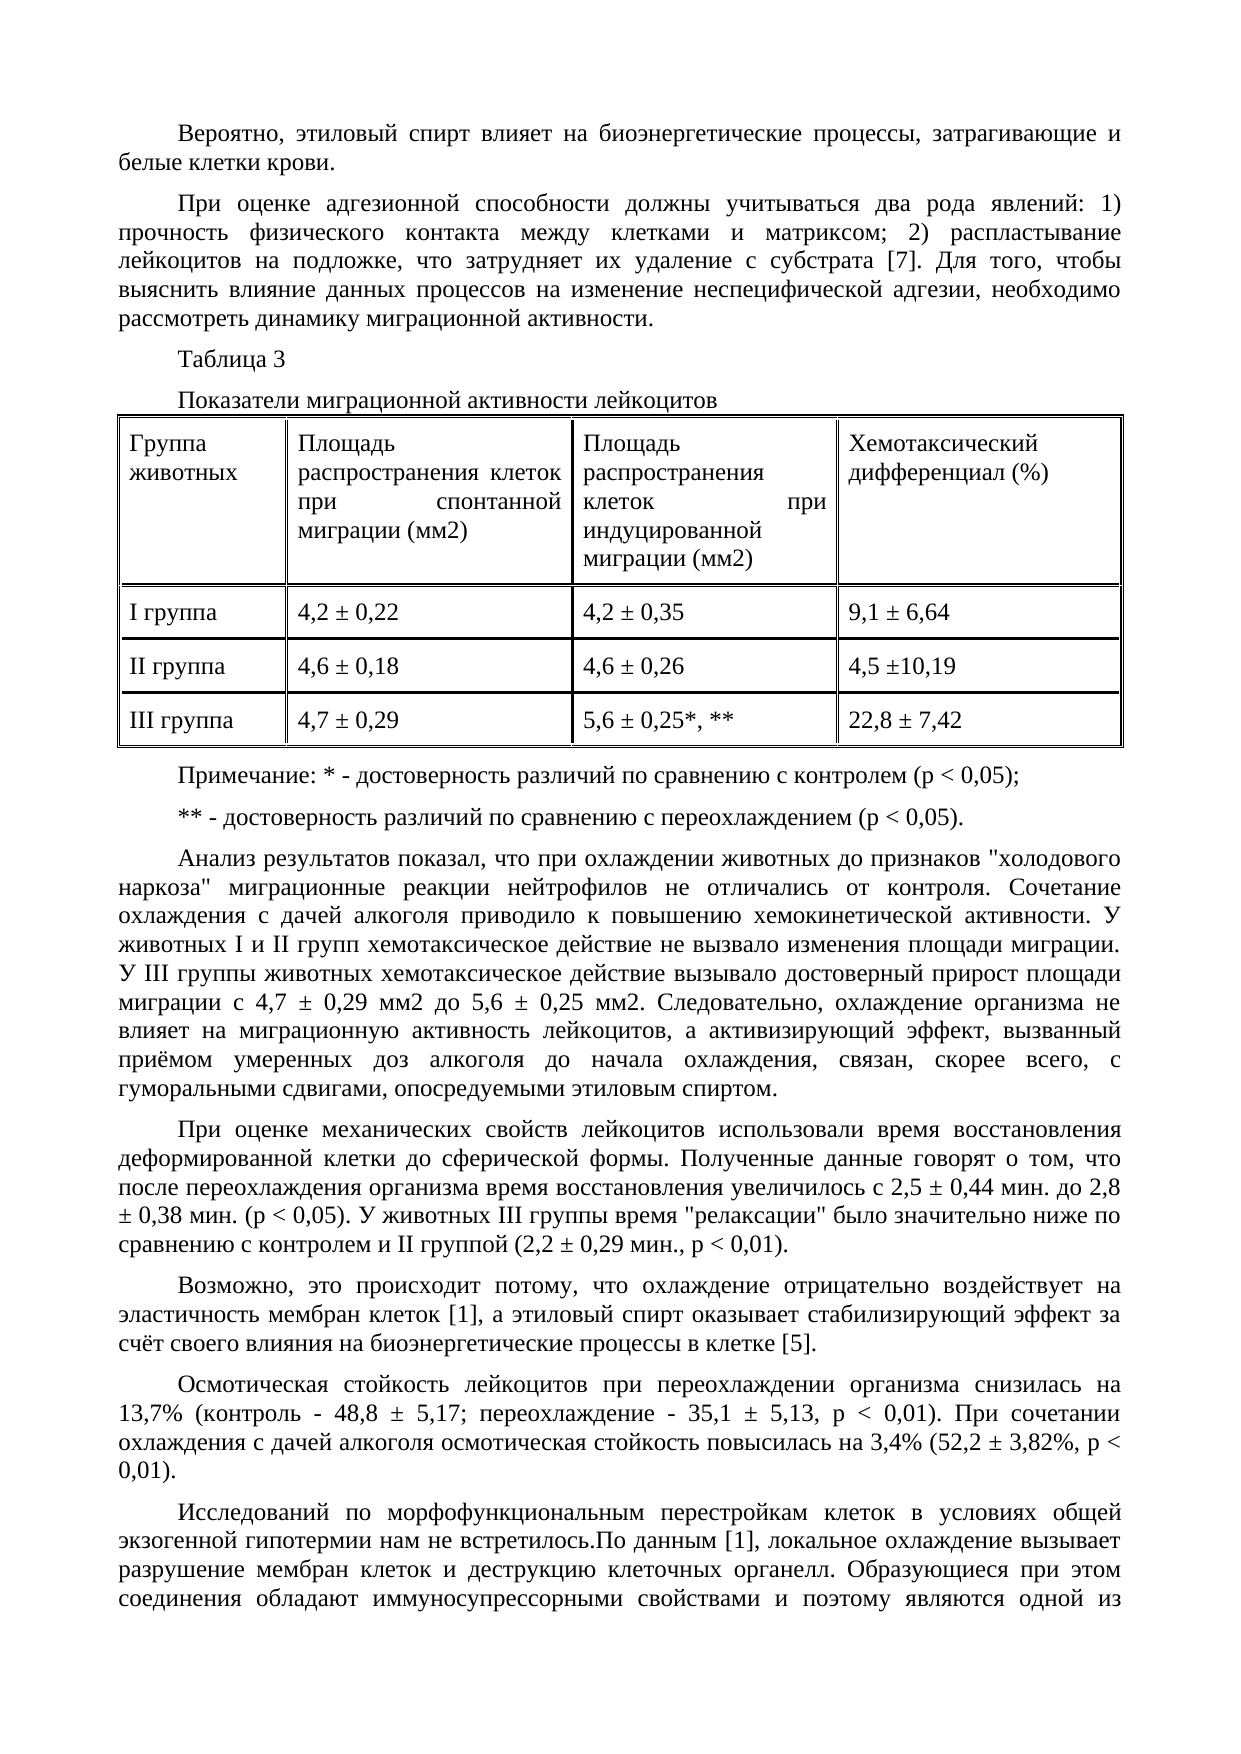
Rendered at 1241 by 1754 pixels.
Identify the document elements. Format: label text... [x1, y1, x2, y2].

table_cell 4,6 ± 0,18 [288, 640, 571, 691]
text Вероятно, этиловый спирт влияет на биоэнергетические процессы, затрагивающие и белые клетки крови. [118, 118, 1122, 176]
text При оценке механических свойств лейкоцитов использовали время восстановления деформированной клетки до сферической формы. Полученные данные говорят о том, что после переохлаждения организма время восстановления увеличилось с 2,5 ± 0,44 мин. до 2,8 ± 0,38 мин. (р < 0,05). У животных III группы время "релаксации" было значительно ниже по сравнению с контролем и II группой (2,2 ± 0,29 мин., р < 0,01). [118, 1114, 1122, 1258]
table_header Хемотаксический дифференциал (%) [838, 418, 1120, 583]
table_cell 4,5 ±10,19 [839, 637, 1120, 691]
text Примечание: * - достоверность различий по сравнению с контролем (р < 0,05); [118, 761, 1122, 789]
table_header Площадь распространения клеток при спонтанной миграции (мм2) [287, 416, 572, 583]
table_cell 9,1 ± 6,64 [839, 583, 1121, 637]
table_cell 22,8 ± 7,42 [838, 691, 1120, 745]
text Показатели миграционной активности лейкоцитов [118, 386, 1122, 414]
text ** - достоверность различий по сравнению с переохлаждением (р < 0,05). [118, 802, 1122, 831]
text Таблица 3 [118, 344, 1122, 373]
table_cell III группа [120, 691, 287, 745]
table_header Площадь распространения клеток при индуцированной миграции (мм2) [572, 418, 837, 583]
text Возможно, это происходит потому, что охлаждение отрицательно воздействует на эластичность мембран клеток [1], а этиловый спирт оказывает стабилизирующий эффект за счёт своего влияния на биоэнергетические процессы в клетке [5]. [118, 1271, 1122, 1357]
table_cell 4,2 ± 0,35 [574, 587, 836, 637]
table_cell 4,2 ± 0,22 [288, 587, 571, 637]
text Осмотическая стойкость лейкоцитов при переохлаждении организма снизилась на 13,7% (контроль - 48,8 ± 5,17; переохлаждение - 35,1 ± 5,13, р < 0,01). При сочетании охлаждения с дачей алкоголя осмотическая стойкость повысилась на 3,4% (52,2 ± 3,82%, р < 0,01). [118, 1369, 1122, 1484]
table_header Группа животных [120, 418, 287, 583]
table_cell 4,7 ± 0,29 [287, 694, 572, 745]
table_cell 4,6 ± 0,26 [574, 640, 836, 691]
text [118, 1497, 1122, 1612]
table_cell II группа [120, 637, 285, 691]
table_cell 5,6 ± 0,25*, ** [572, 694, 837, 745]
text При оценке адгезионной способности должны учитываться два рода явлений: 1) прочность физического контакта между клетками и матриксом; 2) распластывание лейкоцитов на подложке, что затрудняет их удаление с субстрата [7]. Для того, чтобы выяснить влияние данных процессов на изменение неспецифической адгезии, необходимо рассмотреть динамику миграционной активности. [118, 188, 1122, 332]
table_cell I группа [120, 583, 285, 637]
text Анализ результатов показал, что при охлаждении животных до признаков "холодового наркоза" миграционные реакции нейтрофилов не отличались от контроля. Сочетание охлаждения с дачей алкоголя приводило к повышению хемокинетической активности. У животных I и II групп хемотаксическое действие не вызвало изменения площади миграции. У III группы животных хемотаксическое действие вызывало достоверный прирост площади миграции с 4,7 ± 0,29 мм2 до 5,6 ± 0,25 мм2. Следовательно, охлаждение организма не влияет на миграционную активность лейкоцитов, а активизирующий эффект, вызванный приёмом умеренных доз алкоголя до начала охлаждения, связан, скорее всего, с гуморальными сдвигами, опосредуемыми этиловым спиртом. [118, 843, 1122, 1102]
